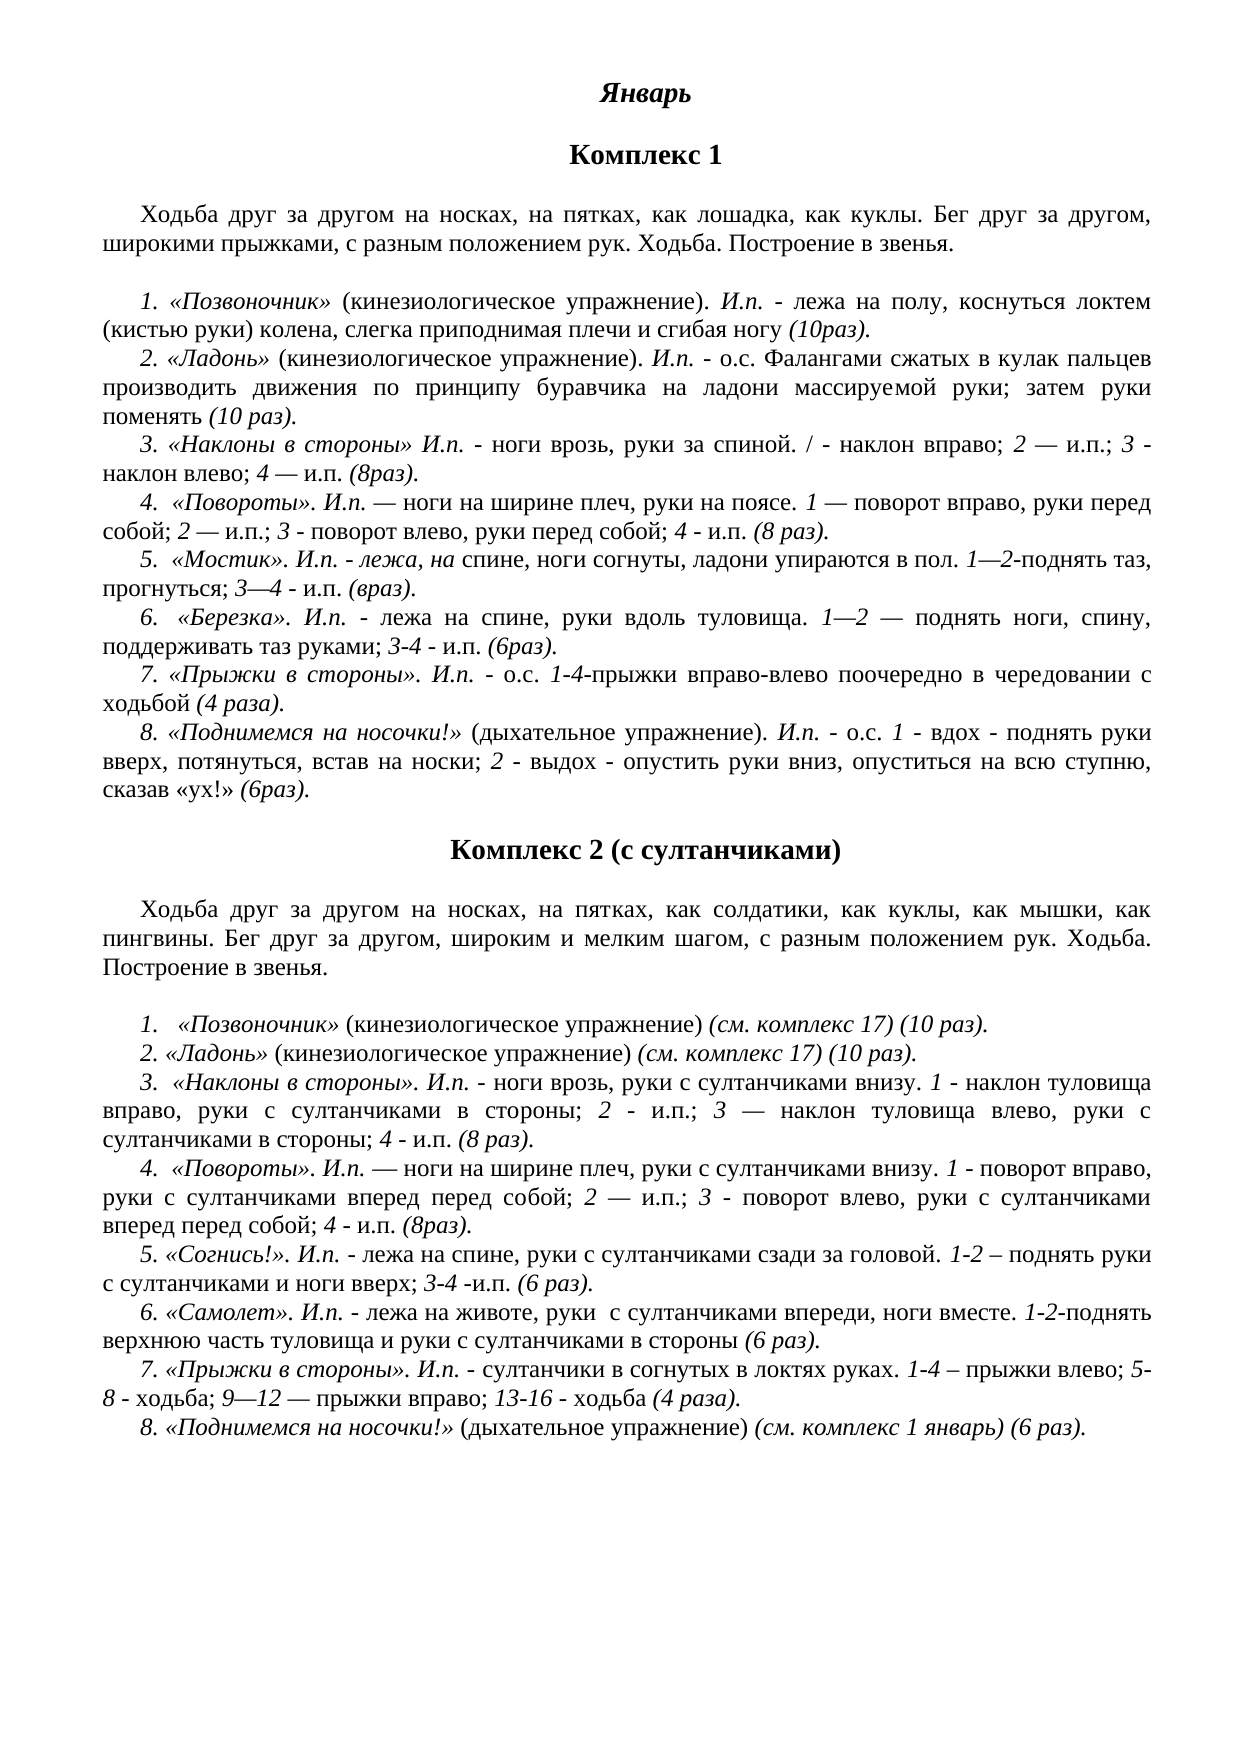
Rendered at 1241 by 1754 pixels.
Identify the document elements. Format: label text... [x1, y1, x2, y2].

text 7. «Прыжки в стороны». И.п. - султанчики в согнутых в локтях руках. 1-4 – прыжки влево; 5-8 - ходьба; 9—12 — прыжки вправо; 13-16 - ходьба (4 раза). [102, 1354, 1152, 1412]
text 4. «Повороты». И.п. — ноги на ширине плеч, руки на поясе. 1 — поворот вправо, руки перед собой; 2 — и.п.; 3 - поворот влево, руки перед собой; 4 - и.п. (8 раз). [102, 487, 1152, 544]
text 3. «Наклоны в стороны» И.п. - ноги врозь, руки за спиной. / - наклон вправо; 2 — и.п.; 3 - наклон влево; 4 — и.п. (8раз). [102, 429, 1152, 487]
text 5. «Мостик». И.п. - лежа, на спине, ноги согнуты, ладони упираются в пол. 1—2-поднять таз, прогнуться; 3—4 - и.п. (враз). [102, 544, 1152, 602]
text Январь [102, 75, 1152, 108]
text 8. «Поднимемся на носочки!» (дыхательное упражнение) (см. комплекс 1 январь) (6 раз). [102, 1412, 1152, 1441]
text 4. «Повороты». И.п. — ноги на ширине плеч, руки с султанчиками внизу. 1 - поворот вправо, руки с султанчиками вперед перед собой; 2 — и.п.; 3 - поворот влево, руки с султанчиками вперед перед собой; 4 - и.п. (8раз). [102, 1153, 1152, 1239]
text Ходьба друг за другом на носках, на пятках, как солдатики, как куклы, как мышки, как пингвины. Бег друг за другом, широким и мелким шагом, с разным положением рук. Ходьба. Построение в звенья. [102, 894, 1152, 981]
text 6. «Самолет». И.п. - лежа на животе, руки с султанчиками впереди, ноги вместе. 1-2-поднять верхнюю часть туловища и руки с султанчиками в стороны (6 раз). [102, 1297, 1152, 1354]
text 2. «Ладонь» (кинезиологическое упражнение) (см. комплекс 17) (10 раз). [102, 1038, 1152, 1067]
text 5. «Согнись!». И.п. - лежа на спине, руки с султанчиками сзади за головой. 1-2 – поднять руки с султанчиками и ноги вверх; 3-4 -и.п. (6 раз). [102, 1239, 1152, 1297]
text 1. «Позвоночник» (кинезиологическое упражнение). И.п. - лежа на полу, коснуться локтем (кистью руки) колена, слегка приподнимая плечи и сгибая ногу (10раз). [102, 286, 1152, 343]
text Ходьба друг за другом на носках, на пятках, как лошадка, как куклы. Бег друг за другом, широкими прыжками, с разным положением рук. Ходьба. Построение в звенья. [102, 199, 1152, 257]
text 2. «Ладонь» (кинезиологическое упражнение). И.п. - о.с. Фалангами сжатых в кулак пальцев производить движения по принципу буравчика на ладони массируемой руки; затем руки поменять (10 раз). [102, 343, 1152, 429]
text 7. «Прыжки в стороны». И.п. - о.с. 1-4-прыжки вправо-влево поочередно в чередовании с ходьбой (4 раза). [102, 659, 1152, 717]
text Комплекс 1 [102, 137, 1152, 171]
text 3. «Наклоны в стороны». И.п. - ноги врозь, руки с султанчиками внизу. 1 - наклон туловища вправо, руки с султанчиками в стороны; 2 - и.п.; 3 — наклон туловища влево, руки с султанчиками в стороны; 4 - и.п. (8 раз). [102, 1067, 1152, 1153]
text Комплекс 2 (с султанчиками) [102, 832, 1152, 866]
text 6. «Березка». И.п. - лежа на спине, руки вдоль туловища. 1—2 — поднять ноги, спину, поддерживать таз руками; 3-4 - и.п. (6раз). [102, 602, 1152, 659]
text 1. «Позвоночник» (кинезиологическое упражнение) (см. комплекс 17) (10 раз). [102, 1009, 1152, 1038]
text 8. «Поднимемся на носочки!» (дыхательное упражнение). И.п. - о.с. 1 - вдох - поднять руки вверх, потянуться, встав на носки; 2 - выдох - опустить руки вниз, опуститься на всю ступню, сказав «ух!» (6раз). [102, 717, 1152, 803]
